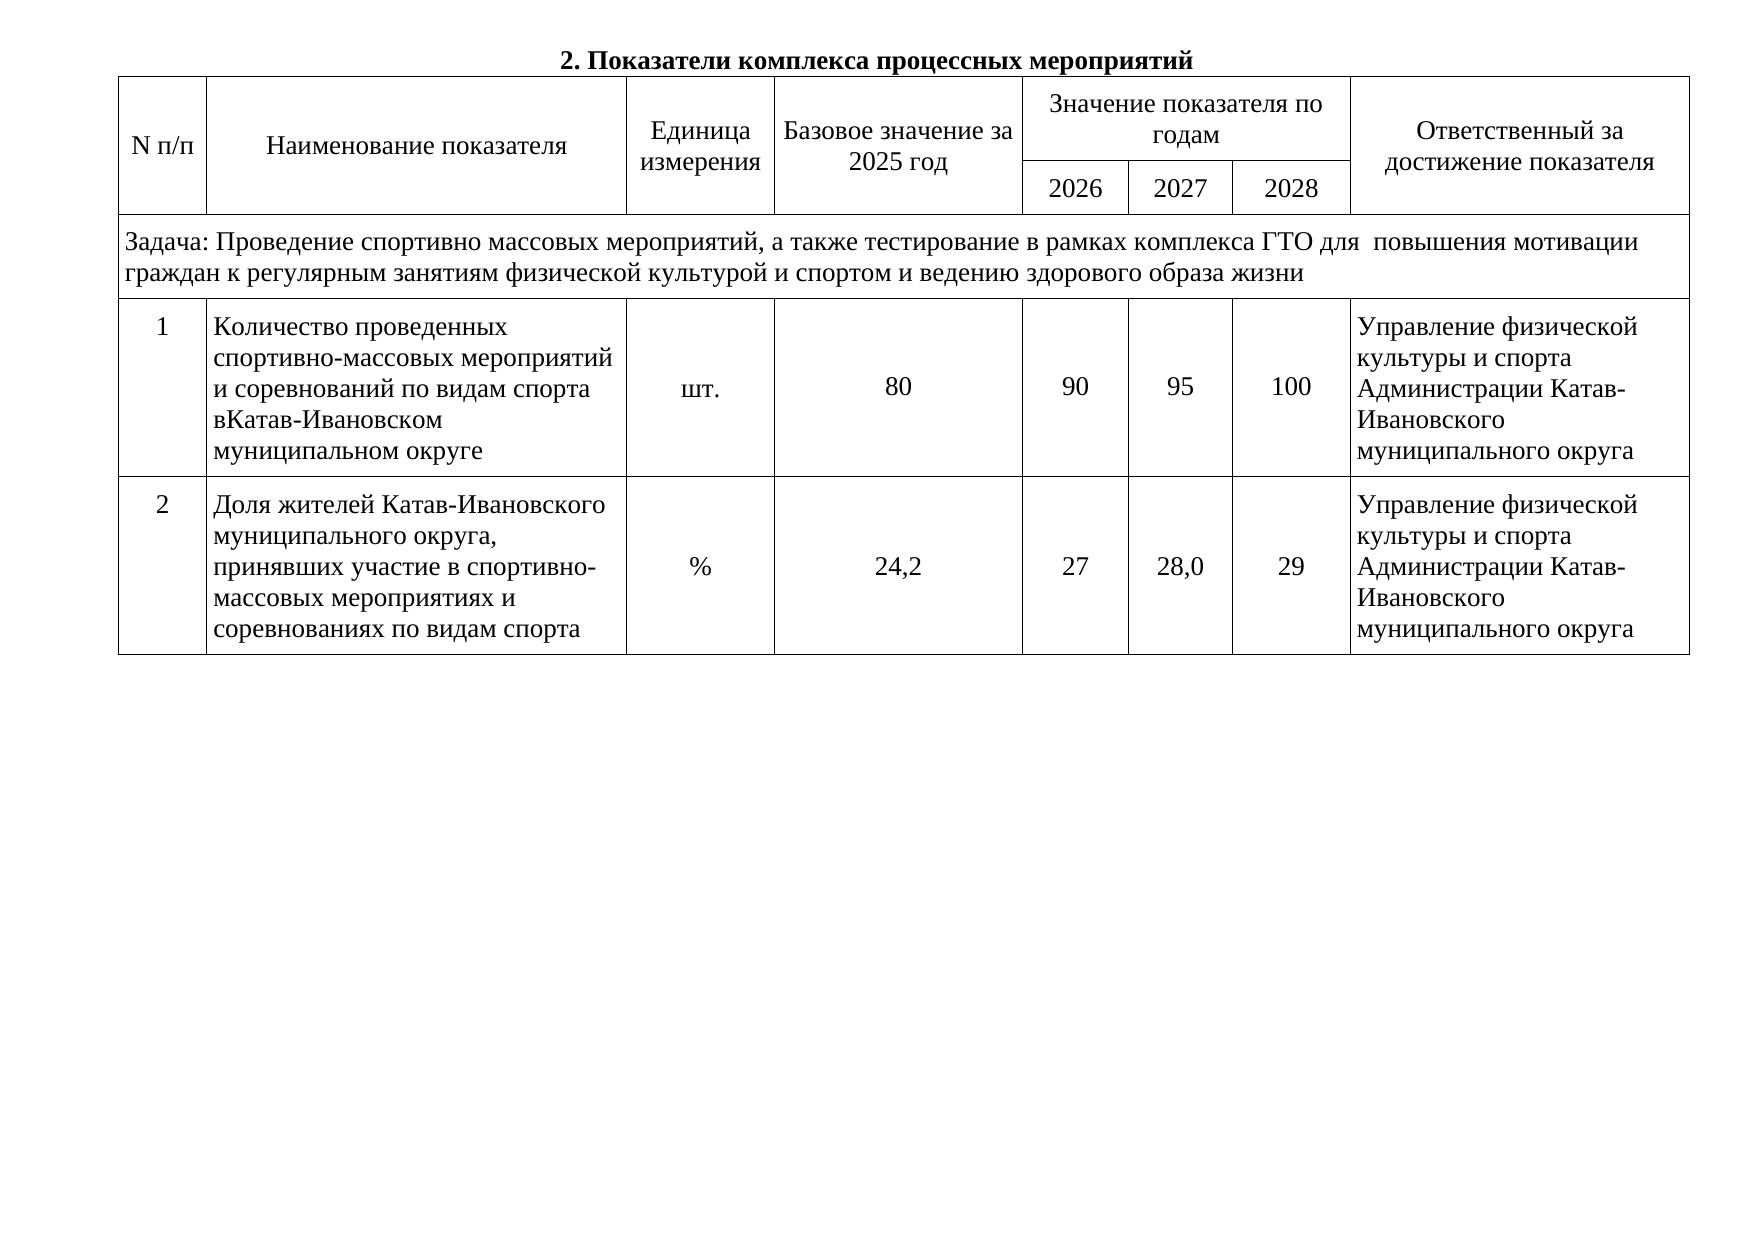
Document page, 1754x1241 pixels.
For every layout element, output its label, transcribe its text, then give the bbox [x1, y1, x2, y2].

table_cell Количество проведенных спортивно-массовых мероприятий и соревнований по видам спорта вКатав-Ивановском муниципальном округе [207, 299, 626, 476]
table_header Единица измерения [627, 77, 774, 213]
text 2. Показатели комплекса процессных мероприятий [118, 44, 1636, 76]
table_cell 90 [1023, 299, 1128, 476]
table_cell 2 [119, 477, 206, 654]
table_cell Управление физической культуры и спорта Администрации Катав-Ивановского муниципального округа [1351, 299, 1689, 476]
table_cell 2028 [1233, 161, 1350, 213]
table_cell 24,2 [775, 477, 1022, 654]
table_header Ответственный за достижение показателя [1351, 77, 1689, 213]
table_header N п/п [119, 77, 206, 213]
table_cell Задача: Проведение спортивно массовых мероприятий, а также тестирование в рамках комплекса ГТО для повышения мотивации граждан к регулярным занятиям физической культурой и спортом и ведению здорового образа жизни [119, 215, 1689, 298]
table_header Наименование показателя [207, 77, 626, 213]
table_cell 29 [1233, 477, 1350, 654]
table_cell шт. [627, 299, 774, 476]
table_cell % [627, 477, 774, 654]
table_cell 2027 [1129, 161, 1232, 213]
table_cell Доля жителей Катав-Ивановского муниципального округа, принявших участие в спортивно-массовых мероприятиях и соревнованиях по видам спорта [207, 477, 626, 654]
table_header Значение показателя по годам [1023, 77, 1350, 160]
table_cell Управление физической культуры и спорта Администрации Катав-Ивановского муниципального округа [1351, 477, 1689, 654]
table_cell 80 [775, 299, 1022, 476]
table_header Базовое значение за 2025 год [775, 77, 1022, 213]
table_cell 28,0 [1129, 477, 1232, 654]
table_cell 27 [1023, 477, 1128, 654]
table_cell 95 [1129, 299, 1232, 476]
table_cell 100 [1233, 299, 1350, 476]
table_cell 1 [119, 299, 206, 476]
table_cell 2026 [1023, 161, 1128, 213]
